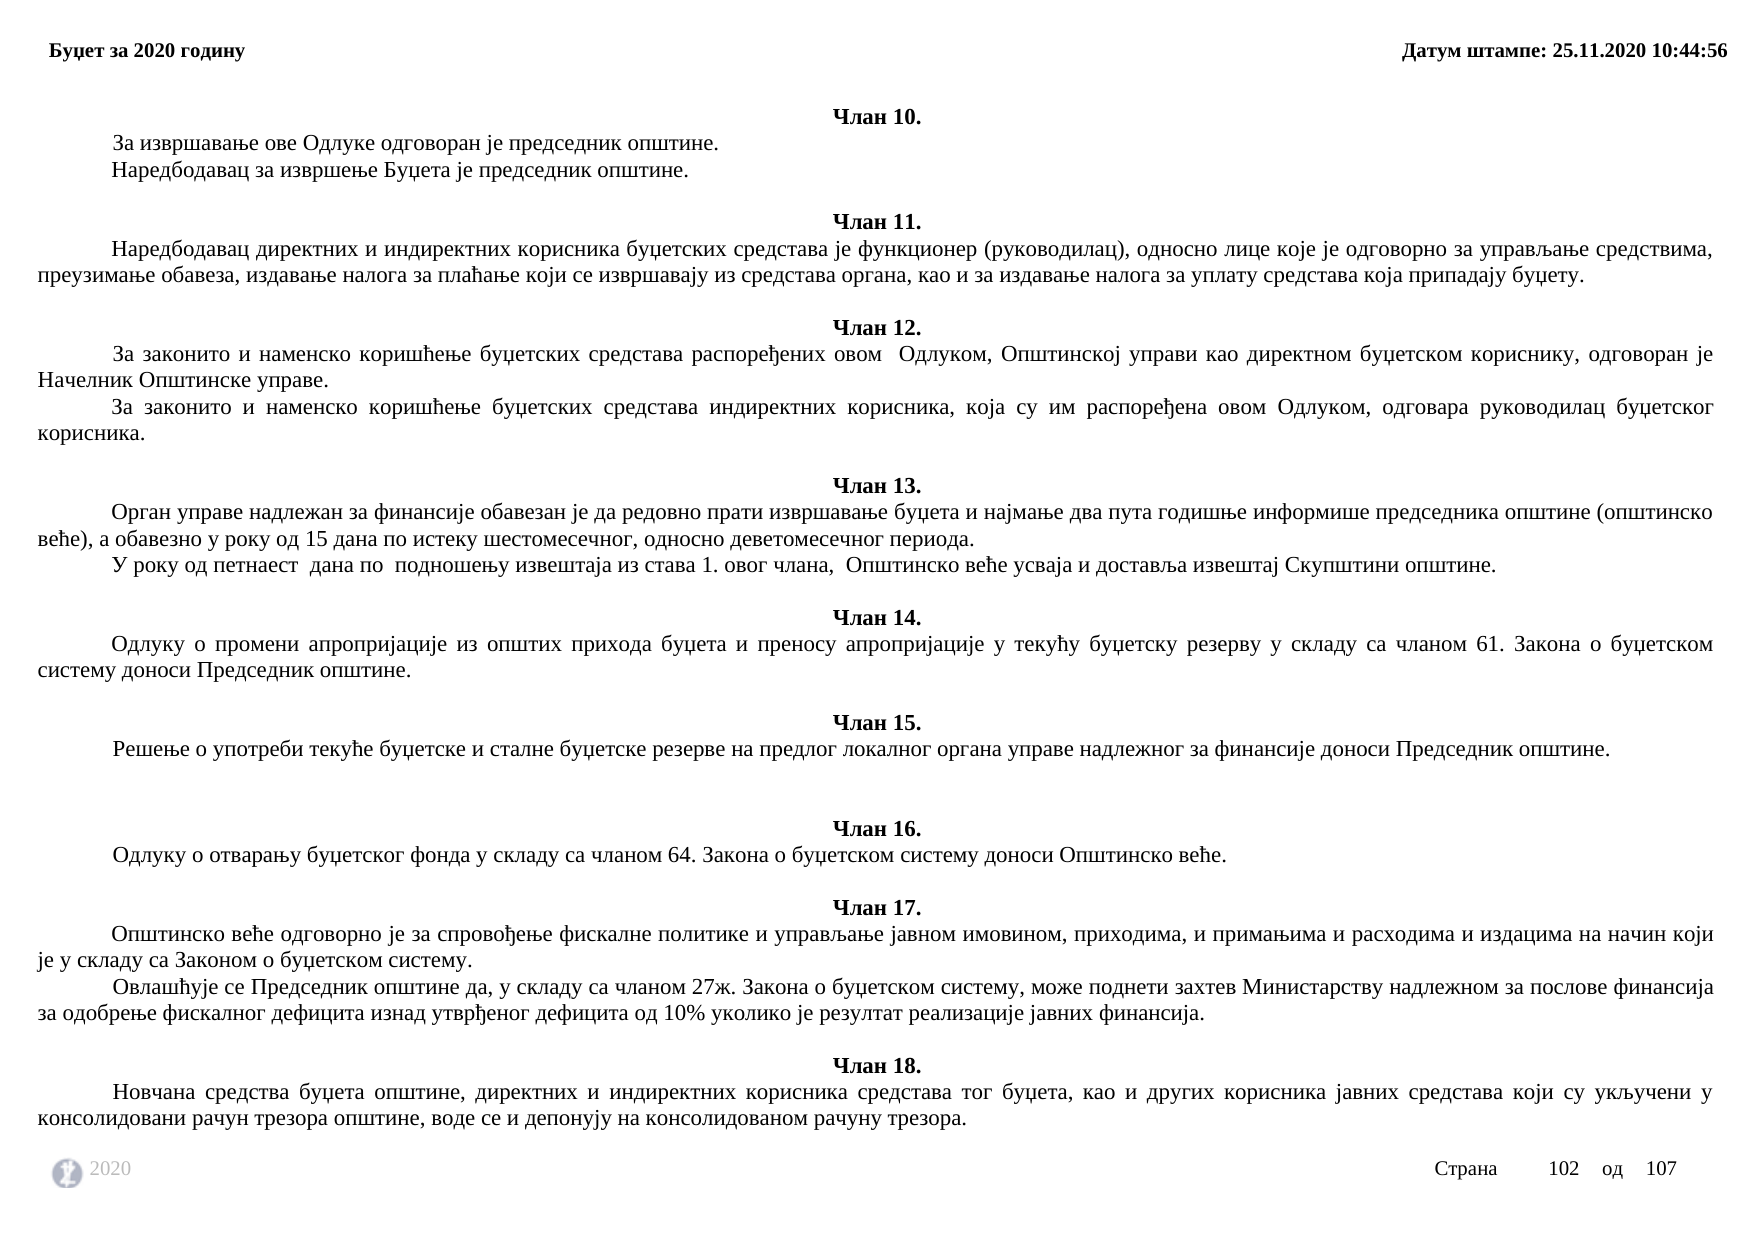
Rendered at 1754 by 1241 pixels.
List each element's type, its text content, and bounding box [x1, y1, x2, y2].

text Члан 18. [37, 1052, 1716, 1078]
text Члан 11. [37, 208, 1716, 235]
text Члан 13. [37, 472, 1716, 498]
text За законито и наменско коришћење буџетских средстава распоређених овом Одлуком, Општинској управи као директном буџетском кориснику, одговоран је Начелник Општинске управе. [37, 340, 1716, 393]
text Члан 15. [37, 709, 1716, 736]
text Орган управе надлежан за финансије обавезан је да редовно прати извршавање буџета и најмање два пута годишње информише председника општине (општинско веће), а обавезно у року од 15 дана по истеку шестомесечног, односно деветомесечног периода. [37, 498, 1716, 551]
text Решење о употреби текуће буџетске и сталне буџетске резерве на предлог локалног органа управе надлежног за финансије доноси Председник општине. [37, 736, 1716, 762]
text Одлуку о отварању буџетског фонда у складу са чланом 64. Закона о буџетском систему доноси Општинско веће. [37, 841, 1716, 867]
picture [48, 1155, 87, 1188]
text Члан 10. [37, 103, 1716, 129]
text За законито и наменско коришћење буџетских средстава индиректних корисника, која су им распоређена овом Одлуком, одговара руководилац буџетског корисника. [37, 393, 1716, 446]
text За извршавање ове Одлуке одговоран је председник општине. [37, 129, 1716, 156]
text Члан 12. [37, 314, 1716, 340]
text Наредбодавац директних и индиректних корисника буџетских средстава је функционер (руководилац), односно лице које је одговорно за управљање средствима, преузимање обавеза, издавање налога за плаћање који се извршавају из средстава органа, као и за издавање налога за уплату средстава која припадају буџету. [37, 235, 1716, 287]
text Овлашћује се Председник општине да, у складу са чланом 27ж. Закона о буџетском систему, може поднети захтев Министарству надлежном за послове финансија за одобрење фискалног дефицита изнад утврђеног дефицита од 10% уколико је резултат реализације јавних финансија. [37, 973, 1716, 1025]
text Члан 17. [37, 894, 1716, 920]
text Новчана средства буџета општине, директних и индиректних корисника средстава тог буџета, као и других корисника јавних средстава који су укључени у консолидовани рачун трезора општине, воде се и депонују на консолидованом рачуну трезора. [37, 1078, 1716, 1131]
text Одлуку о промени апропријације из општих прихода буџета и преносу апропријације у текућу буџетску резерву у складу са чланом 61. Закона о буџетском систему доноси Председник општине. [37, 630, 1716, 683]
text Члан 14. [37, 604, 1716, 630]
text Члан 16. [37, 814, 1716, 841]
text Општинско веће одговорно је за спровођење фискалне политике и управљање јавном имовином, приходима, и примањима и расходима и издацима на начин који је у складу са Законом о буџетском систему. [37, 920, 1716, 973]
text Наредбодавац за извршење Буџета је председник општине. [37, 156, 1716, 182]
text У року од петнаест дана по подношењу извештаја из става 1. овог члана, Општинско веће усваја и доставља извештај Скупштини општине. [37, 551, 1716, 577]
